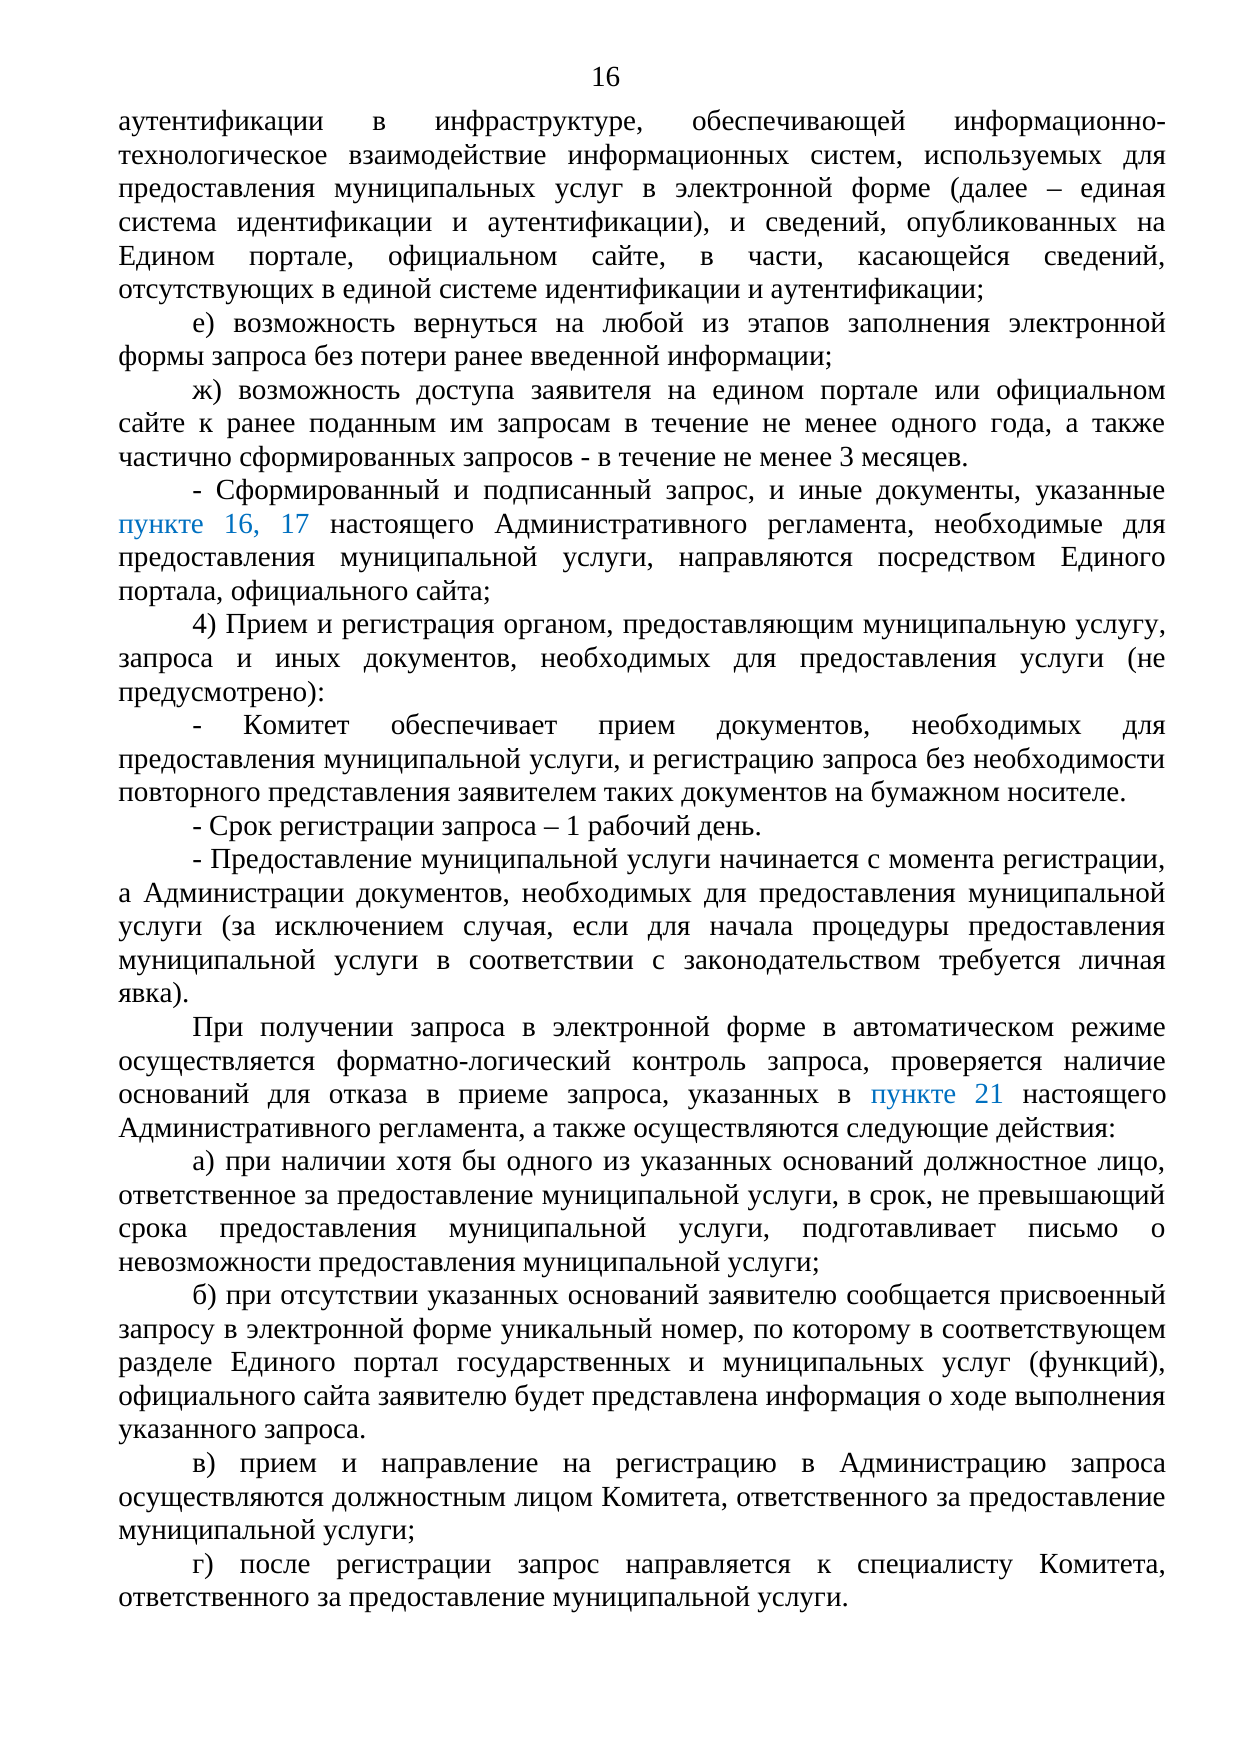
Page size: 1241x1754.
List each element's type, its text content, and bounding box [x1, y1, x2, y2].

text - Сформированный и подписанный запрос, и иные документы, указанные пункте 16, 17 настоящего Административного регламента, необходимые для предоставления муниципальной услуги, направляются посредством Единого портала, официального сайта; [118, 472, 1167, 607]
text а) при наличии хотя бы одного из указанных оснований должностное лицо, ответственное за предоставление муниципальной услуги, в срок, не превышающий срока предоставления муниципальной услуги, подготавливает письмо о невозможности предоставления муниципальной услуги; [118, 1143, 1167, 1277]
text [118, 103, 1167, 305]
text При получении запроса в электронной форме в автоматическом режиме осуществляется форматно-логический контроль запроса, проверяется наличие оснований для отказа в приеме запроса, указанных в пункте 21 настоящего Административного регламента, а также осуществляются следующие действия: [118, 1009, 1167, 1143]
text г) после регистрации запрос направляется к специалисту Комитета, ответственного за предоставление муниципальной услуги. [118, 1546, 1167, 1613]
text б) при отсутствии указанных оснований заявителю сообщается присвоенный запросу в электронной форме уникальный номер, по которому в соответствующем разделе Единого портал государственных и муниципальных услуг (функций), официального сайта заявителю будет представлена информация о ходе выполнения указанного запроса. [118, 1277, 1167, 1445]
text - Предоставление муниципальной услуги начинается с момента регистрации, а Администрации документов, необходимых для предоставления муниципальной услуги (за исключением случая, если для начала процедуры предоставления муниципальной услуги в соответствии с законодательством требуется личная явка). [118, 841, 1167, 1009]
text - Срок регистрации запроса – 1 рабочий день. [118, 808, 1167, 841]
text е) возможность вернуться на любой из этапов заполнения электронной формы запроса без потери ранее введенной информации; [118, 305, 1167, 372]
text в) прием и направление на регистрацию в Администрацию запроса осуществляются должностным лицом Комитета, ответственного за предоставление муниципальной услуги; [118, 1445, 1167, 1546]
text 4) Прием и регистрация органом, предоставляющим муниципальную услугу, запроса и иных документов, необходимых для предоставления услуги (не предусмотрено): [118, 607, 1167, 707]
text ж) возможность доступа заявителя на едином портале или официальном сайте к ранее поданным им запросам в течение не менее одного года, а также частично сформированных запросов - в течение не менее 3 месяцев. [118, 372, 1167, 472]
text - Комитет обеспечивает прием документов, необходимых для предоставления муниципальной услуги, и регистрацию запроса без необходимости повторного представления заявителем таких документов на бумажном носителе. [118, 707, 1167, 808]
